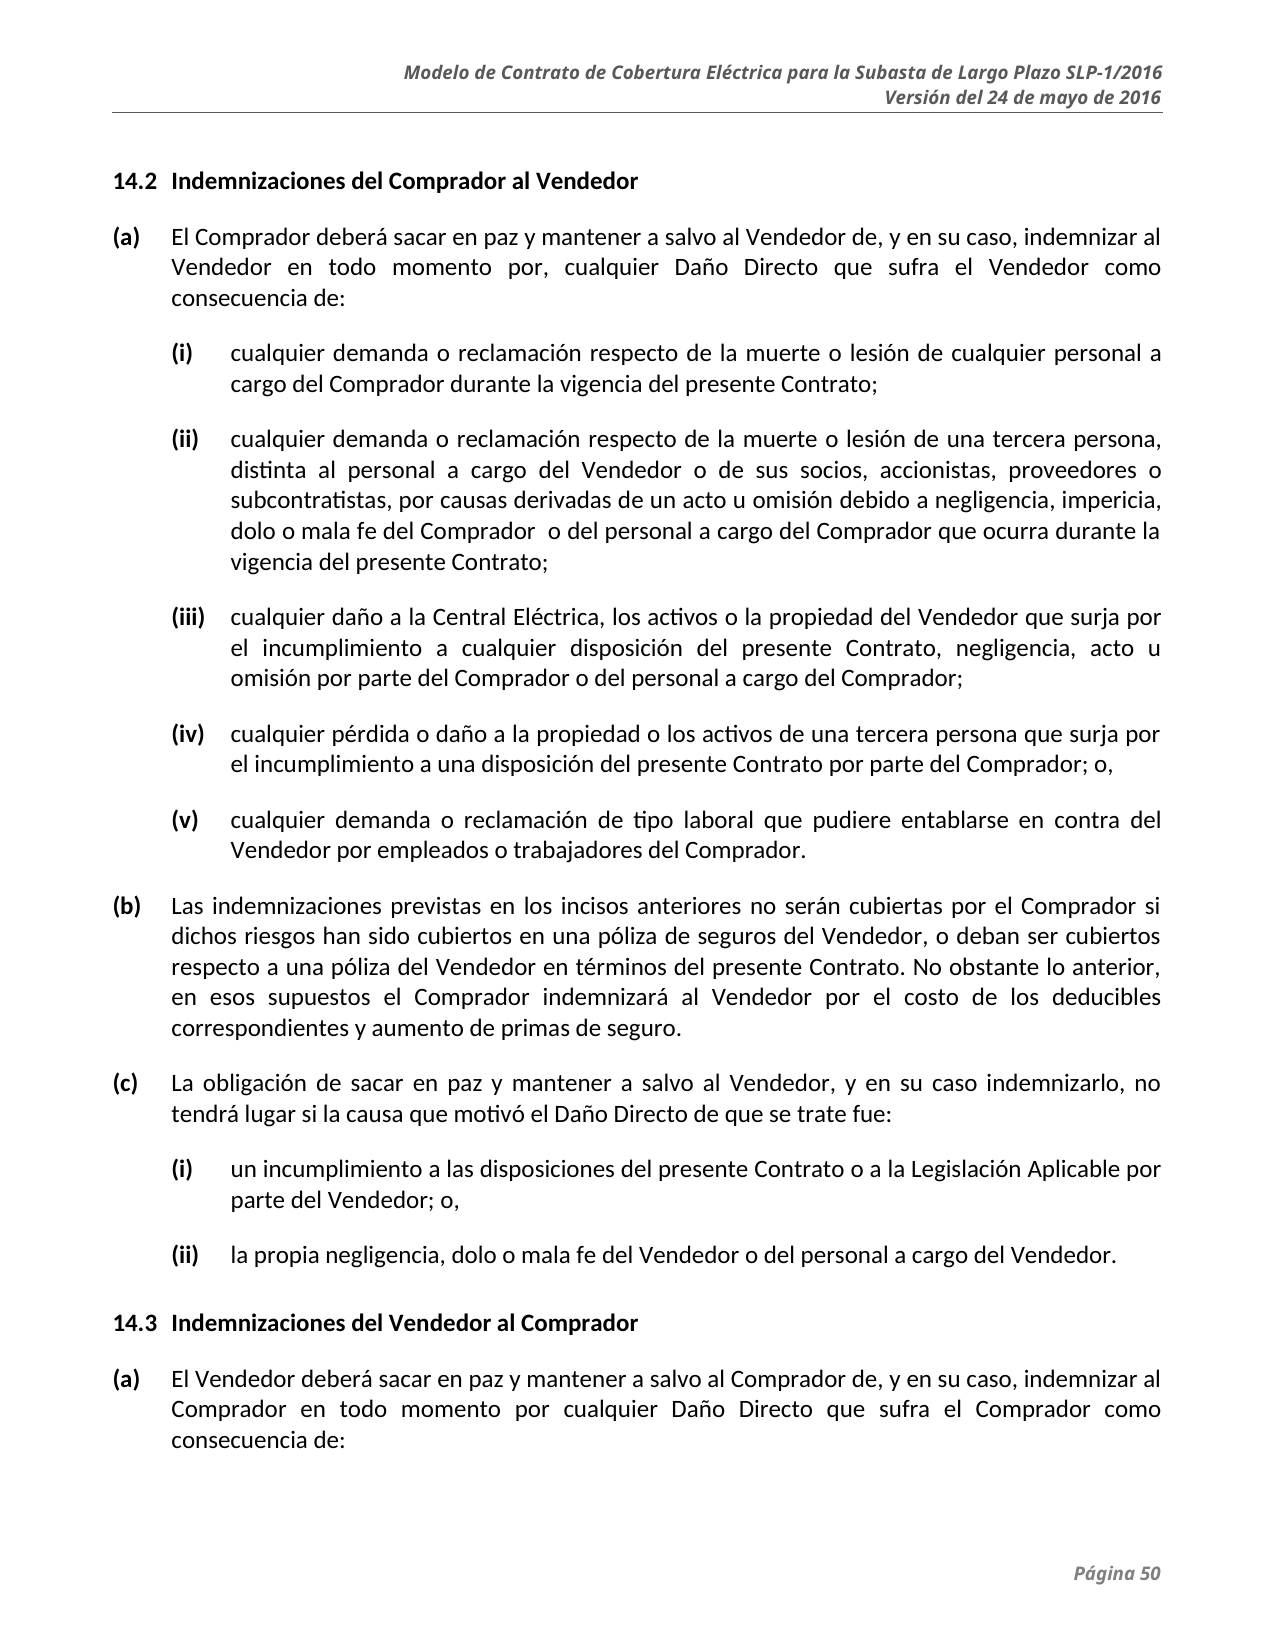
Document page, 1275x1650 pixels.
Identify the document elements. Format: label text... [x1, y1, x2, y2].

text cualquier daño a la Central Eléctrica, los activos o la propiedad del Vendedor que surja por el incumplimiento a cualquier disposición del presente Contrato, negligencia, acto u omisión por parte del Comprador o del personal a cargo del Comprador; [171, 601, 1163, 693]
text Indemnizaciones del Comprador al Vendedor [112, 165, 1163, 196]
text El Comprador deberá sacar en paz y mantener a salvo al Vendedor de, y en su caso, indemnizar al Vendedor en todo momento por, cualquier Daño Directo que sufra el Vendedor como consecuencia de: [112, 221, 1163, 312]
text Indemnizaciones del Vendedor al Comprador [112, 1307, 1163, 1338]
text El Vendedor deberá sacar en paz y mantener a salvo al Comprador de, y en su caso, indemnizar al Comprador en todo momento por cualquier Daño Directo que sufra el Comprador como consecuencia de: [112, 1363, 1163, 1454]
text la propia negligencia, dolo o mala fe del Vendedor o del personal a cargo del Vendedor. [171, 1239, 1163, 1270]
text La obligación de sacar en paz y mantener a salvo al Vendedor, y en su caso indemnizarlo, no tendrá lugar si la causa que motivó el Daño Directo de que se trate fue: [112, 1067, 1163, 1128]
text cualquier demanda o reclamación respecto de la muerte o lesión de cualquier personal a cargo del Comprador durante la vigencia del presente Contrato; [171, 337, 1163, 398]
text un incumplimiento a las disposiciones del presente Contrato o a la Legislación Aplicable por parte del Vendedor; o, [171, 1153, 1163, 1214]
text cualquier demanda o reclamación respecto de la muerte o lesión de una tercera persona, distinta al personal a cargo del Vendedor o de sus socios, accionistas, proveedores o subcontratistas, por causas derivadas de un acto u omisión debido a negligencia, impericia, dolo o mala fe del Comprador o del personal a cargo del Comprador que ocurra durante la vigencia del presente Contrato; [171, 423, 1163, 576]
text cualquier pérdida o daño a la propiedad o los activos de una tercera persona que surja por el incumplimiento a una disposición del presente Contrato por parte del Comprador; o, [171, 718, 1163, 779]
text Las indemnizaciones previstas en los incisos anteriores no serán cubiertas por el Comprador si dichos riesgos han sido cubiertos en una póliza de seguros del Vendedor, o deban ser cubiertos respecto a una póliza del Vendedor en términos del presente Contrato. No obstante lo anterior, en esos supuestos el Comprador indemnizará al Vendedor por el costo de los deducibles correspondientes y aumento de primas de seguro. [112, 890, 1163, 1042]
text cualquier demanda o reclamación de tipo laboral que pudiere entablarse en contra del Vendedor por empleados o trabajadores del Comprador. [171, 804, 1163, 865]
